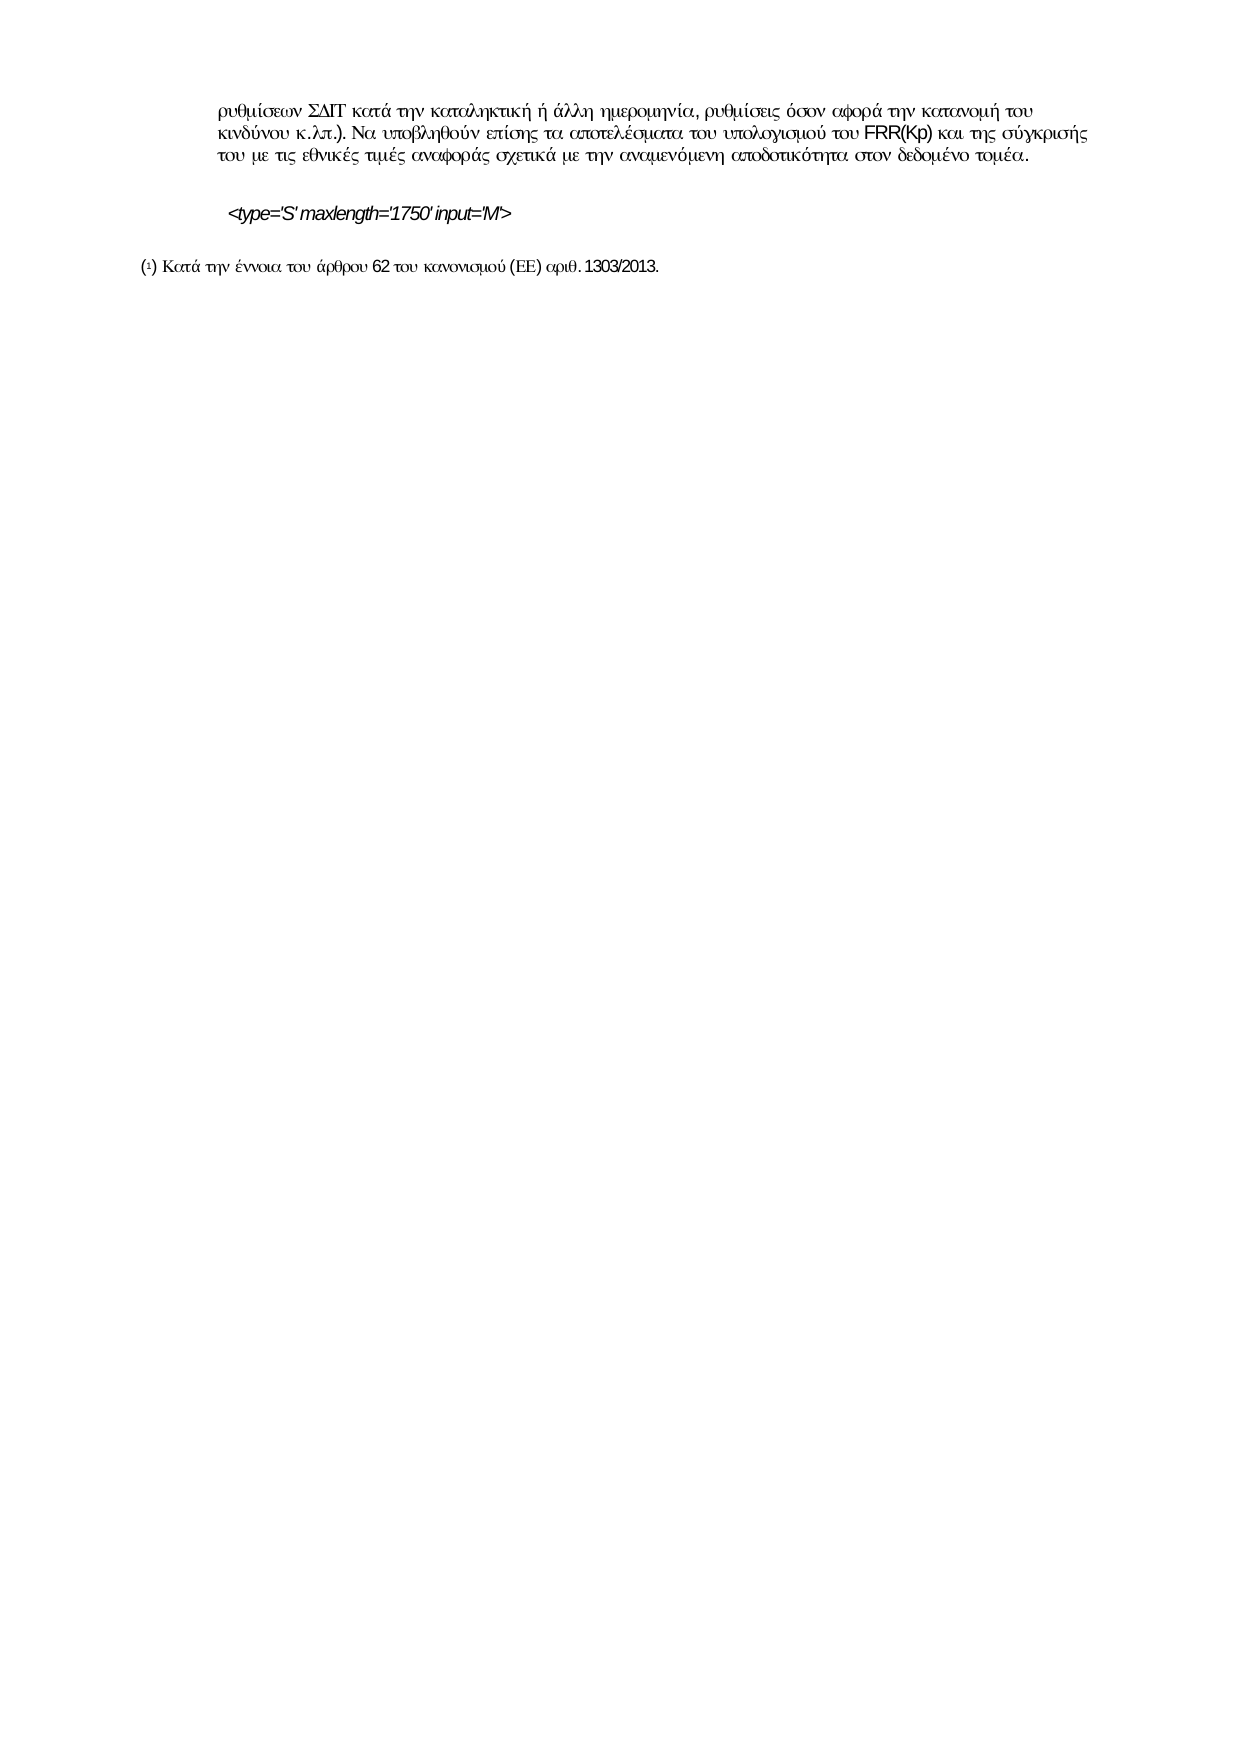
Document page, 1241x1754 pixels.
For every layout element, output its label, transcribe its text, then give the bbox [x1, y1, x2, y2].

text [217, 100, 1105, 166]
text (1) ά έ ά 62 ύ () . 1303/2013. [140, 258, 681, 276]
text <type='S' maxlength='1750' input='M'> [140, 204, 586, 224]
